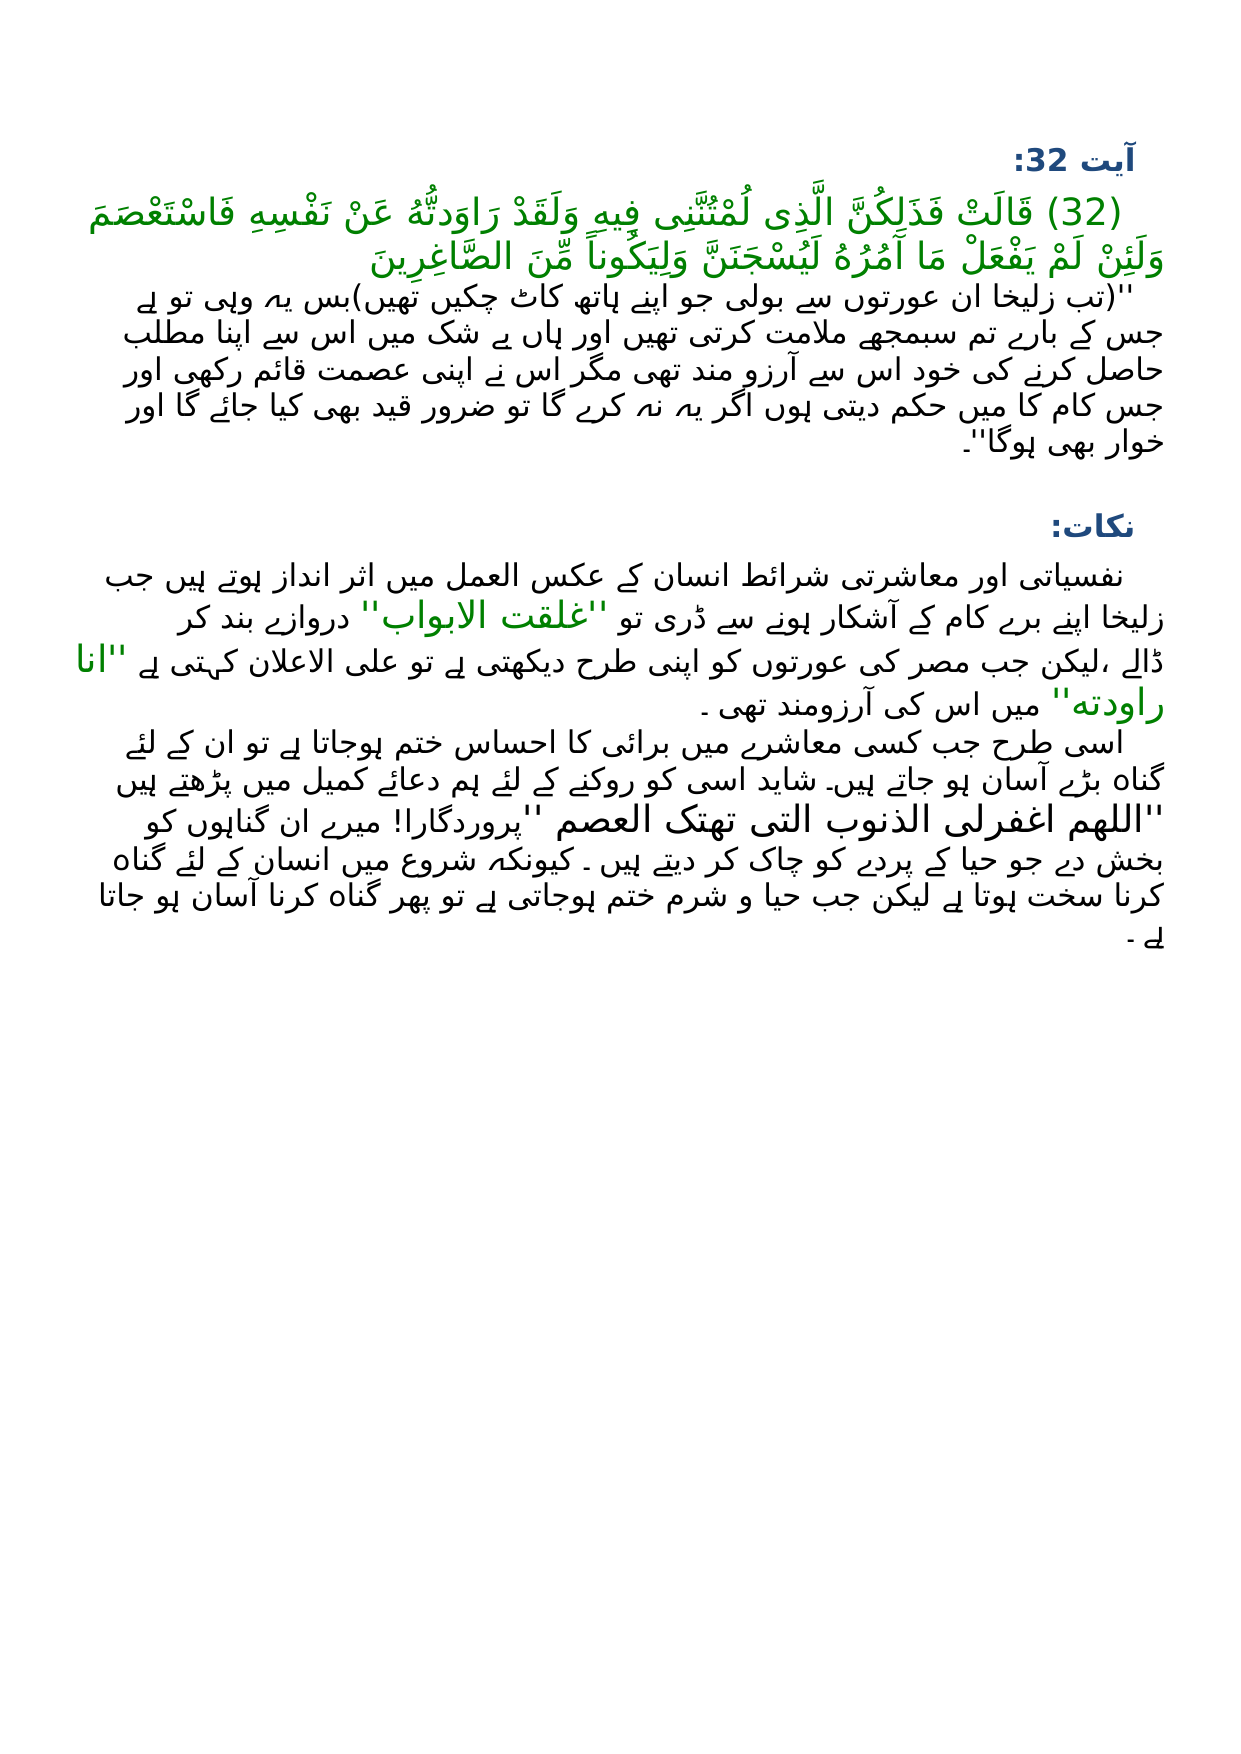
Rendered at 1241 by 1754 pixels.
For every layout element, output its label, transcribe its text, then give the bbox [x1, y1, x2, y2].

text (32) قَالَتْ فَذَلِکُنَّ الَّذِی لُمْتُنَّنِی فِیهِ وَلَقَدْ رَاوَدتُّهُ عَنْ نَفْسِهِ فَاسْتَعْصَمَ وَلَئِنْ لَمْ یَفْعَلْ مَا آمُرُهُ لَیُسْجَنَنَّ وَلِیَکُوناً مِّنَ الصَّاغِرِینَ [75, 191, 1165, 278]
text ''(تب زلیخا ان عورتوں سے بولی جو اپنے ہاتھ کاٹ چکیں تھیں)بس یہ وہی تو ہے جس کے بارے تم سبمجھے ملامت کرتی تھیں اور ہاں بے شک میں اس سے اپنا مطلب حاصل کرنے کی خود اس سے آرزو مند تھی مگر اس نے اپنی عصمت قائم رکھی اور جس کام کا میں حکم دیتی ہوں اگر یہ نہ کرے گا تو ضرور قید بھی کیا جائے گا اور خوار بھی ہوگا''۔ [75, 278, 1165, 460]
text نفسیاتی اور معاشرتی شرائط انسان کے عکس العمل میں اثر انداز ہوتے ہیں جب زلیخا اپنے برے کام کے آشکار ہونے سے ڈری تو ''غلقت الابواب'' دروازے بند کر ڈالے ،لیکن جب مصر کی عورتوں کو اپنی طرح دیکھتی ہے تو علی الاعلان کہتی ہے ''انا راودته'' میں اس کی آرزومند تھی ۔ [75, 557, 1165, 725]
text اسی طرح جب کسی معاشرے میں برائی کا احساس ختم ہوجاتا ہے تو ان کے لئے گناہ بڑے آسان ہو جاتے ہیں۔ شاید اسی کو روکنے کے لئے ہم دعائے کمیل میں پڑھتے ہیں ''اللهم اغفرلی الذنوب التی تهتک العصم ''پروردگارا! میرے ان گناہوں کو بخش دے جو حیا کے پردے کو چاک کر دیتے ہیں ۔ کیونکہ شروع میں انسان کے لئے گناہ کرنا سخت ہوتا ہے لیکن جب حیا و شرم ختم ہوجاتی ہے تو پھر گناہ کرنا آسان ہو جاتا ہے ۔ [75, 725, 1165, 950]
subtitle آیت 32: [75, 142, 1165, 178]
subtitle نکات: [75, 508, 1165, 545]
